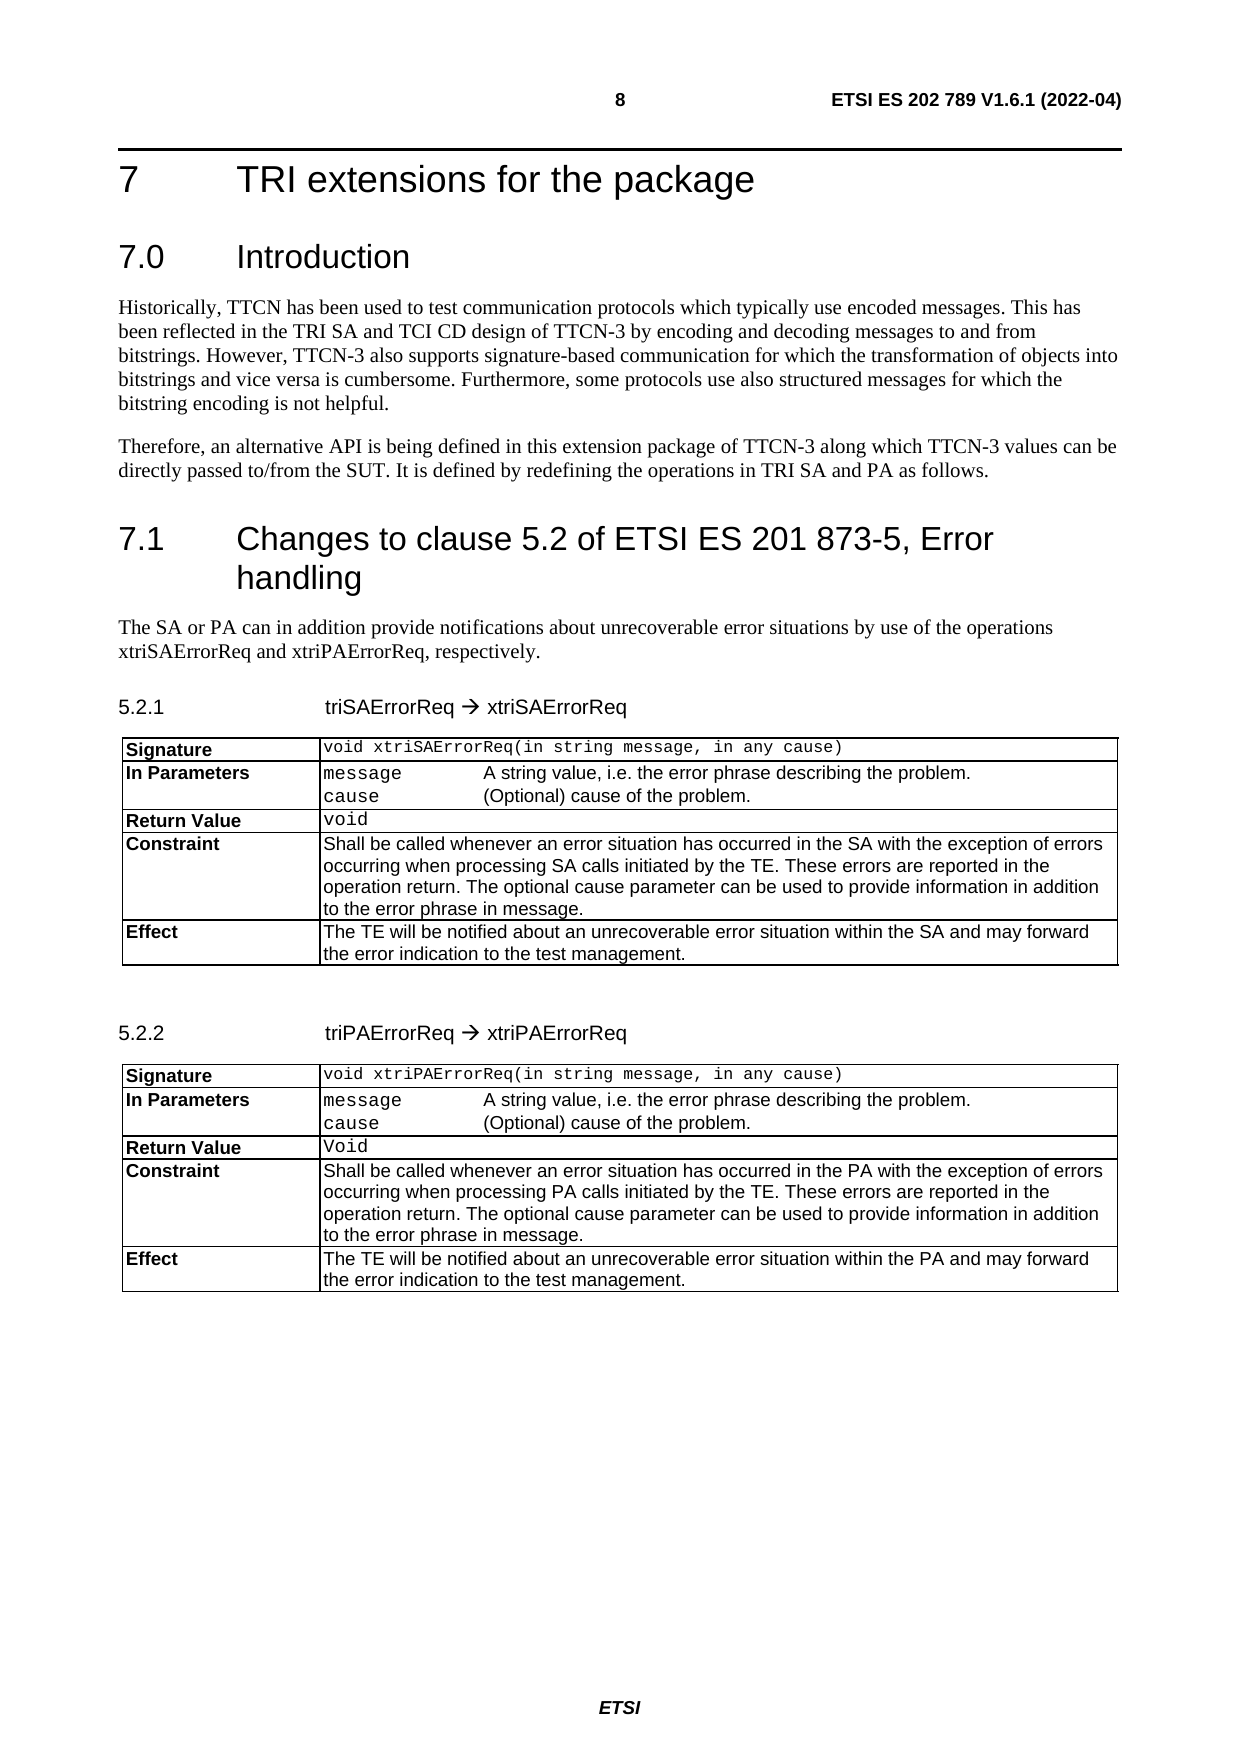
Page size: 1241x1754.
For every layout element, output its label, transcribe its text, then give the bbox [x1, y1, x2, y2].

table_cell Effect [123, 921, 319, 964]
table_cell Shall be called whenever an error situation has occurred in the PA with the exception of errors occurring when processing PA calls initiated by the TE. These errors are reported in the operation return. The optional cause parameter can be used to provide information in addition to the error phrase in message. [321, 1160, 1117, 1246]
table_header void xtriPAErrorReq(in string message, in any cause) [321, 1065, 1117, 1087]
table_cell Return Value [123, 810, 319, 832]
table_cell The TE will be notified about an unrecoverable error situation within the SA and may forward the error indication to the test management. [321, 921, 1117, 964]
table_header Signature [123, 1065, 319, 1087]
table_cell Shall be called whenever an error situation has occurred in the SA with the exception of errors occurring when processing SA calls initiated by the TE. These errors are reported in the operation return. The optional cause parameter can be used to provide information in addition to the error phrase in message. [321, 833, 1117, 919]
table_cell The TE will be notified about an unrecoverable error situation within the PA and may forward the error indication to the test management. [321, 1247, 1117, 1291]
subtitle 7 TRI extensions for the package [118, 151, 1122, 200]
table_cell Constraint [123, 833, 319, 919]
table_header Signature [123, 739, 319, 760]
table_cell Effect [123, 1247, 319, 1291]
table_cell message A string value, i.e. the error phrase describing the problem. cause (Optional) cause of the problem. [321, 1088, 1117, 1135]
table_cell Void [321, 1137, 1117, 1158]
table_cell void [321, 810, 1117, 832]
table_cell Return Value [123, 1137, 319, 1158]
table_cell Constraint [123, 1160, 319, 1246]
text 5.2.2 triPAErrorReq xtriPAErrorReq [118, 1021, 1122, 1045]
text 5.2.1 triSAErrorReq xtriSAErrorReq [118, 694, 1122, 718]
subtitle 7.0 Introduction [118, 238, 1122, 276]
text The SA or PA can in addition provide notifications about unrecoverable error situations by use of the operations xtriSAErrorReq and xtriPAErrorReq, respectively. [118, 615, 1122, 663]
table_header void xtriSAErrorReq(in string message, in any cause) [321, 739, 1117, 760]
text Historically, TTCN has been used to test communication protocols which typically use encoded messages. This has been reflected in the TRI SA and TCI CD design of TTCN-3 by encoding and decoding messages to and from bitstrings. However, TTCN-3 also supports signature-based communication for which the transformation of objects into bitstrings and vice versa is cumbersome. Furthermore, some protocols use also structured messages for which the bitstring encoding is not helpful. [118, 295, 1122, 415]
table_cell In Parameters [123, 762, 319, 808]
table_cell In Parameters [123, 1088, 319, 1135]
subtitle 7.1 Changes to clause 5.2 of ETSI ES 201 873-5, Error handling [118, 519, 1122, 596]
text Therefore, an alternative API is being defined in this extension package of TTCN-3 along which TTCN-3 values can be directly passed to/from the SUT. It is defined by redefining the operations in TRI SA and PA as follows. [118, 434, 1122, 482]
table_cell message A string value, i.e. the error phrase describing the problem. cause (Optional) cause of the problem. [321, 762, 1117, 808]
